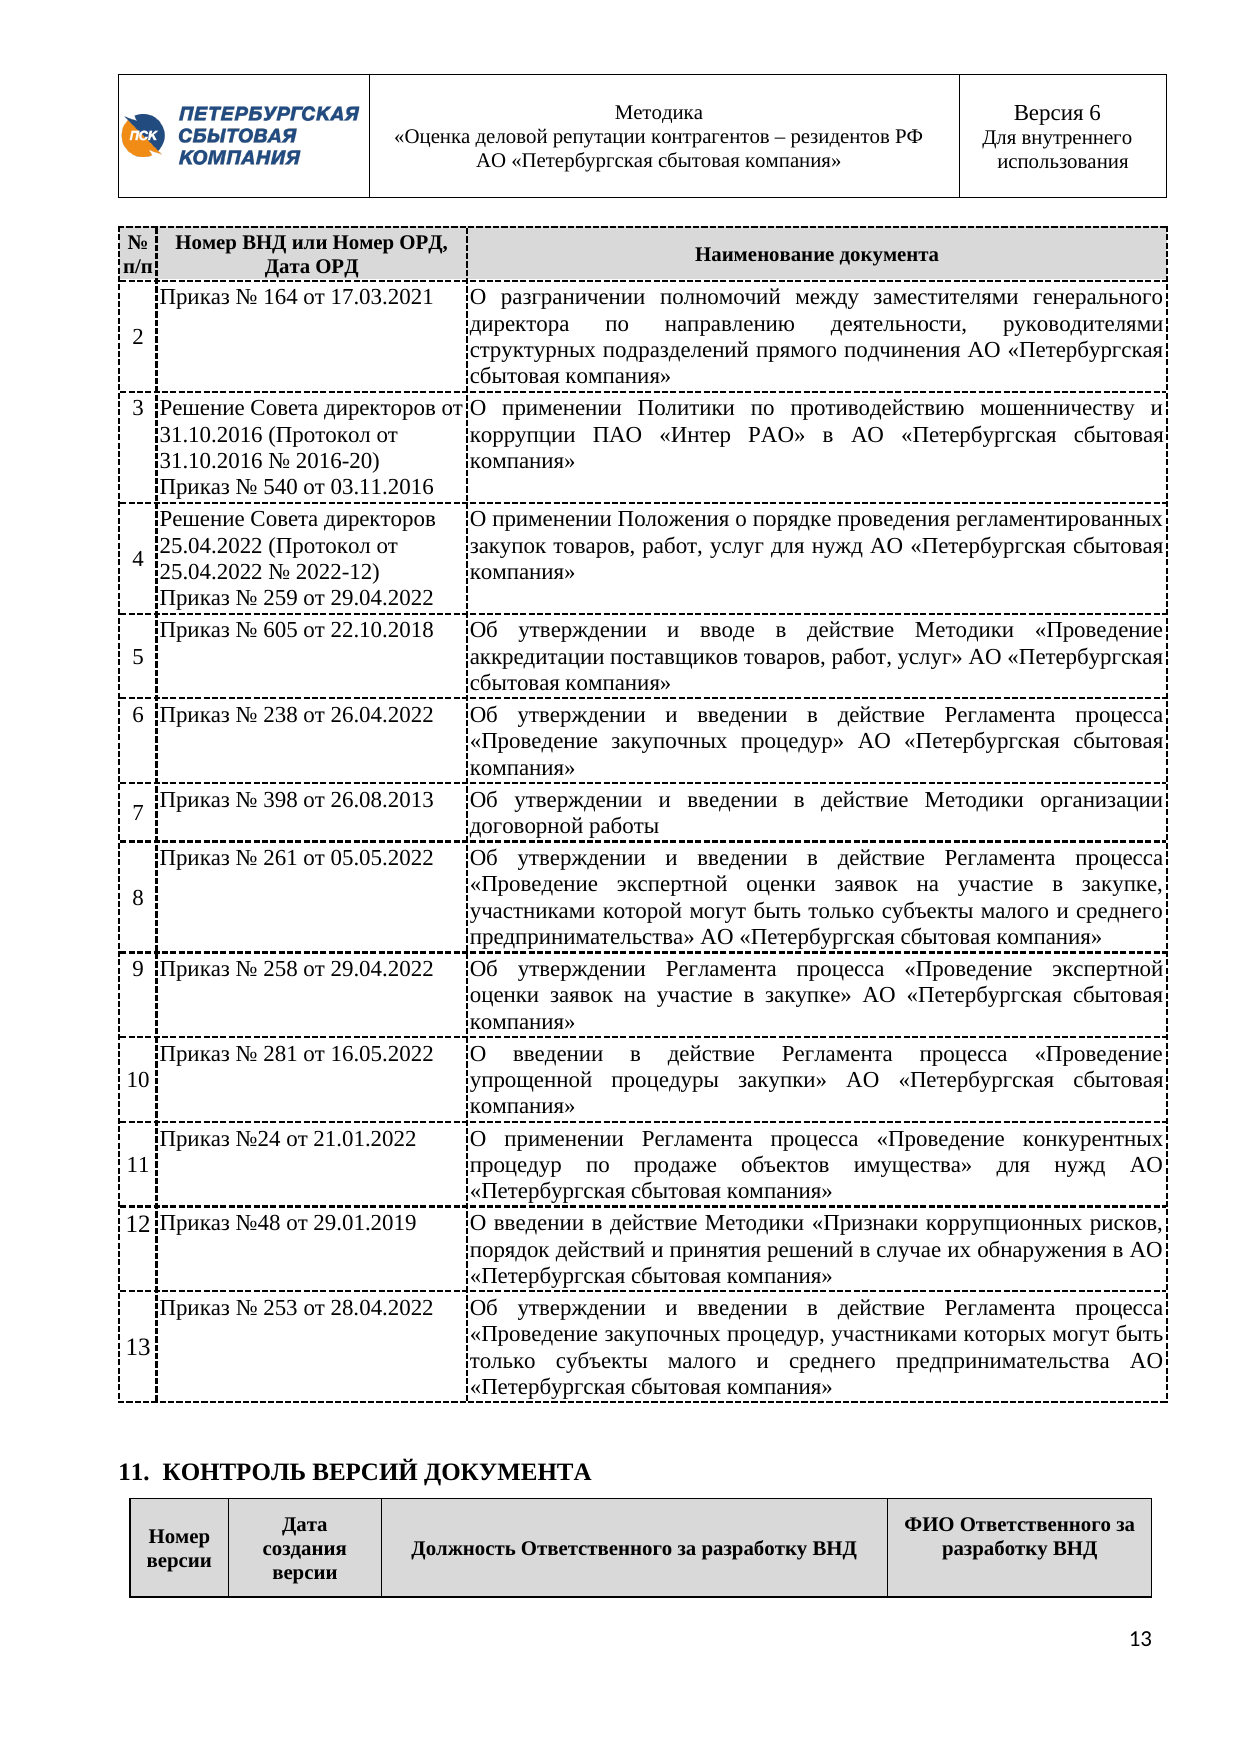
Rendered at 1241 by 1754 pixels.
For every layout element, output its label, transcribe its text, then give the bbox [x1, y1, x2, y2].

table_header Дата создания версии [229, 1499, 381, 1596]
table_cell Приказ № 261 от 05.05.2022 [156, 840, 467, 951]
table_cell Об утверждении и введении в действие Регламента процесса «Проведение закупочных процедур, участниками которых могут быть только субъекты малого и среднего предпринимательства АО «Петербургская сбытовая компания» [467, 1290, 1167, 1401]
table_cell О применении Политики по противодействию мошенничеству и коррупции ПАО «Интер РАО» в АО «Петербургская сбытовая компания» [467, 391, 1167, 502]
table_cell Приказ № 258 от 29.04.2022 [156, 951, 467, 1036]
table_cell Об утверждении Регламента процесса «Проведение экспертной оценки заявок на участие в закупке» АО «Петербургская сбытовая компания» [467, 951, 1167, 1036]
table_cell О применении Положения о порядке проведения регламентированных закупок товаров, работ, услуг для нужд АО «Петербургская сбытовая компания» [467, 502, 1167, 613]
table_header Должность Ответственного за разработку ВНД [382, 1499, 887, 1596]
table_cell Об утверждении и введении в действие Методики организации договорной работы [467, 782, 1167, 840]
table_cell 3 [119, 391, 156, 502]
table_cell 9 [119, 951, 156, 1036]
table_cell Приказ № 281 от 16.05.2022 [156, 1036, 467, 1121]
table_cell Приказ № 398 от 26.08.2013 [156, 782, 467, 840]
table_cell Приказ №48 от 29.01.2019 [156, 1205, 467, 1290]
table_cell 4 [119, 502, 156, 613]
table_cell 7 [119, 782, 156, 840]
table_cell Приказ №24 от 21.01.2022 [156, 1121, 467, 1205]
table_cell 11 [119, 1121, 156, 1205]
table_cell О введении в действие Регламента процесса «Проведение упрощенной процедуры закупки» АО «Петербургская сбытовая компания» [467, 1036, 1167, 1121]
table_cell 2 [119, 280, 156, 391]
table_header ФИО Ответственного за разработку ВНД [888, 1499, 1151, 1596]
table_header Наименование документа [467, 226, 1167, 279]
list КОНТРОЛЬ ВЕРСИЙ ДОКУМЕНТА [118, 1457, 1152, 1486]
table_cell 10 [119, 1036, 156, 1121]
table_header Номер версии [131, 1499, 228, 1596]
table_cell О разграничении полномочий между заместителями генерального директора по направлению деятельности, руководителями структурных подразделений прямого подчинения АО «Петербургская сбытовая компания» [467, 280, 1167, 391]
table_cell Об утверждении и введении в действие Регламента процесса «Проведение закупочных процедур» АО «Петербургская сбытовая компания» [467, 697, 1167, 782]
table_cell Приказ № 164 от 17.03.2021 [156, 280, 467, 391]
table_cell Об утверждении и вводе в действие Методики «Проведение аккредитации поставщиков товаров, работ, услуг» АО «Петербургская сбытовая компания» [467, 613, 1167, 697]
table_cell Приказ № 238 от 26.04.2022 [156, 697, 467, 782]
table_cell 5 [119, 613, 156, 697]
table_cell Об утверждении и введении в действие Регламента процесса «Проведение экспертной оценки заявок на участие в закупке, участниками которой могут быть только субъекты малого и среднего предпринимательства» АО «Петербургская сбытовая компания» [467, 840, 1167, 951]
picture [120, 106, 360, 165]
table_cell О введении в действие Методики «Признаки коррупционных рисков, порядок действий и принятия решений в случае их обнаружения в АО «Петербургская сбытовая компания» [467, 1205, 1167, 1290]
table_cell О применении Регламента процесса «Проведение конкурентных процедур по продаже объектов имущества» для нужд АО «Петербургская сбытовая компания» [467, 1121, 1167, 1205]
table_cell 12 [119, 1205, 156, 1290]
table_cell Приказ № 605 от 22.10.2018 [156, 613, 467, 697]
table_cell Решение Совета директоров 25.04.2022 (Протокол от 25.04.2022 № 2022-12) Приказ № 259 от 29.04.2022 [156, 502, 467, 613]
table_cell Приказ № 253 от 28.04.2022 [156, 1290, 467, 1401]
table_cell 13 [119, 1290, 156, 1401]
table_cell 6 [119, 697, 156, 782]
table_cell 8 [119, 840, 156, 951]
table_cell Решение Совета директоров от 31.10.2016 (Протокол от 31.10.2016 № 2016-20) Приказ № 540 от 03.11.2016 [156, 391, 467, 502]
